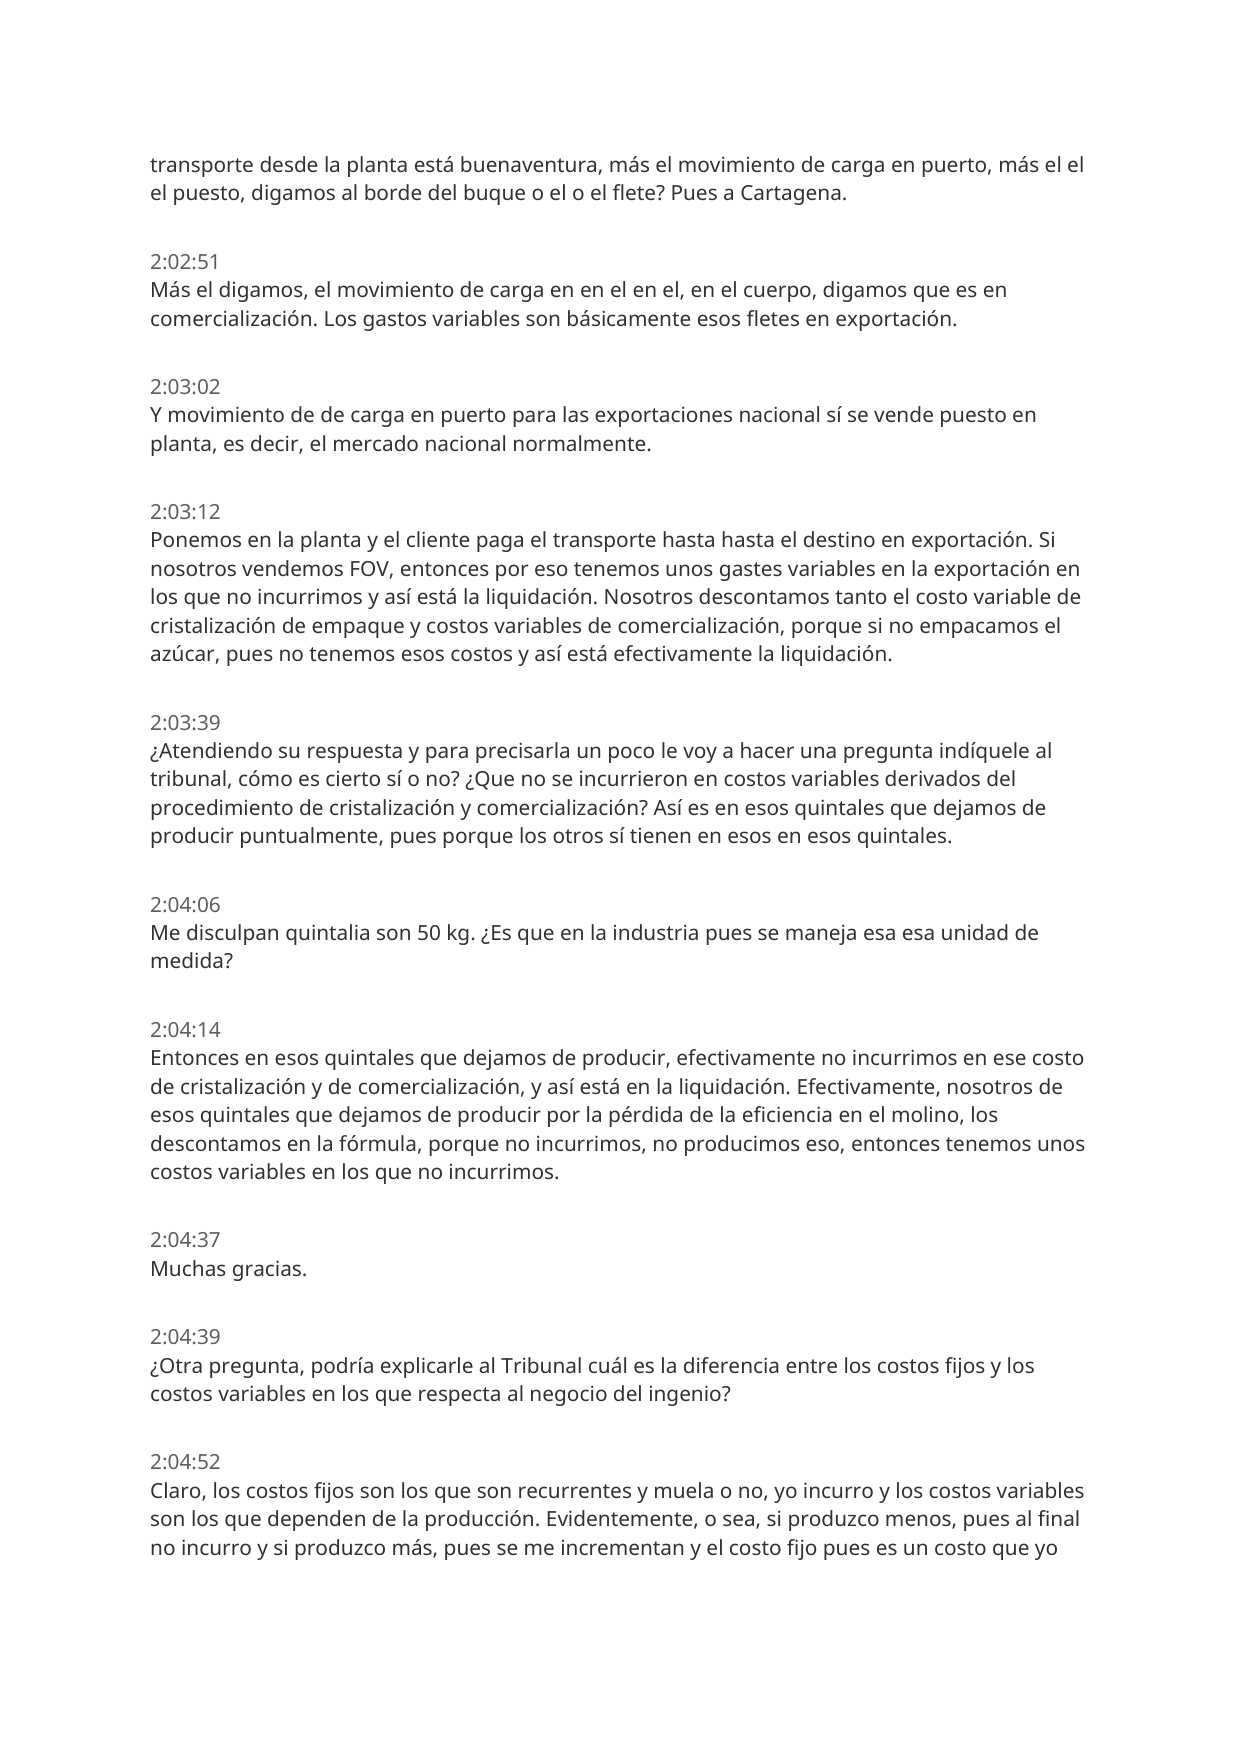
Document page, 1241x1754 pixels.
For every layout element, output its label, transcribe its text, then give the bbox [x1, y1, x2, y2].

text 2:04:14 Entonces en esos quintales que dejamos de producir, efectivamente no incurrimos en ese costo de cristalización y de comercialización, y así está en la liquidación. Efectivamente, nosotros de esos quintales que dejamos de producir por la pérdida de la eficiencia en el molino, los descontamos en la fórmula, porque no incurrimos, no producimos eso, entonces tenemos unos costos variables en los que no incurrimos. [150, 987, 1090, 1186]
text 2:04:37 Muchas gracias. [150, 1197, 1090, 1282]
text 2:03:12 Ponemos en la planta y el cliente paga el transporte hasta hasta el destino en exportación. Si nosotros vendemos FOV, entonces por eso tenemos unos gastes variables en la exportación en los que no incurrimos y así está la liquidación. Nosotros descontamos tanto el costo variable de cristalización de empaque y costos variables de comercialización, porque si no empacamos el azúcar, pues no tenemos esos costos y así está efectivamente la liquidación. [150, 469, 1090, 668]
text 2:03:02 Y movimiento de de carga en puerto para las exportaciones nacional sí se vende puesto en planta, es decir, el mercado nacional normalmente. [150, 343, 1090, 457]
text 2:04:06 Me disculpan quintalia son 50 kg. ¿Es que en la industria pues se maneja esa esa unidad de medida? [150, 861, 1090, 975]
text 2:04:39 ¿Otra pregunta, podría explicarle al Tribunal cuál es la diferencia entre los costos fijos y los costos variables en los que respecta al negocio del ingenio? [150, 1294, 1090, 1408]
text 2:03:39 ¿Atendiendo su respuesta y para precisarla un poco le voy a hacer una pregunta indíquele al tribunal, cómo es cierto sí o no? ¿Que no se incurrieron en costos variables derivados del procedimiento de cristalización y comercialización? Así es en esos quintales que dejamos de producir puntualmente, pues porque los otros sí tienen en esos en esos quintales. [150, 679, 1090, 850]
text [150, 1419, 1090, 1561]
text 2:02:51 Más el digamos, el movimiento de carga en en el en el, en el cuerpo, digamos que es en comercialización. Los gastos variables son básicamente esos fletes en exportación. [150, 218, 1090, 332]
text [150, 150, 1090, 207]
